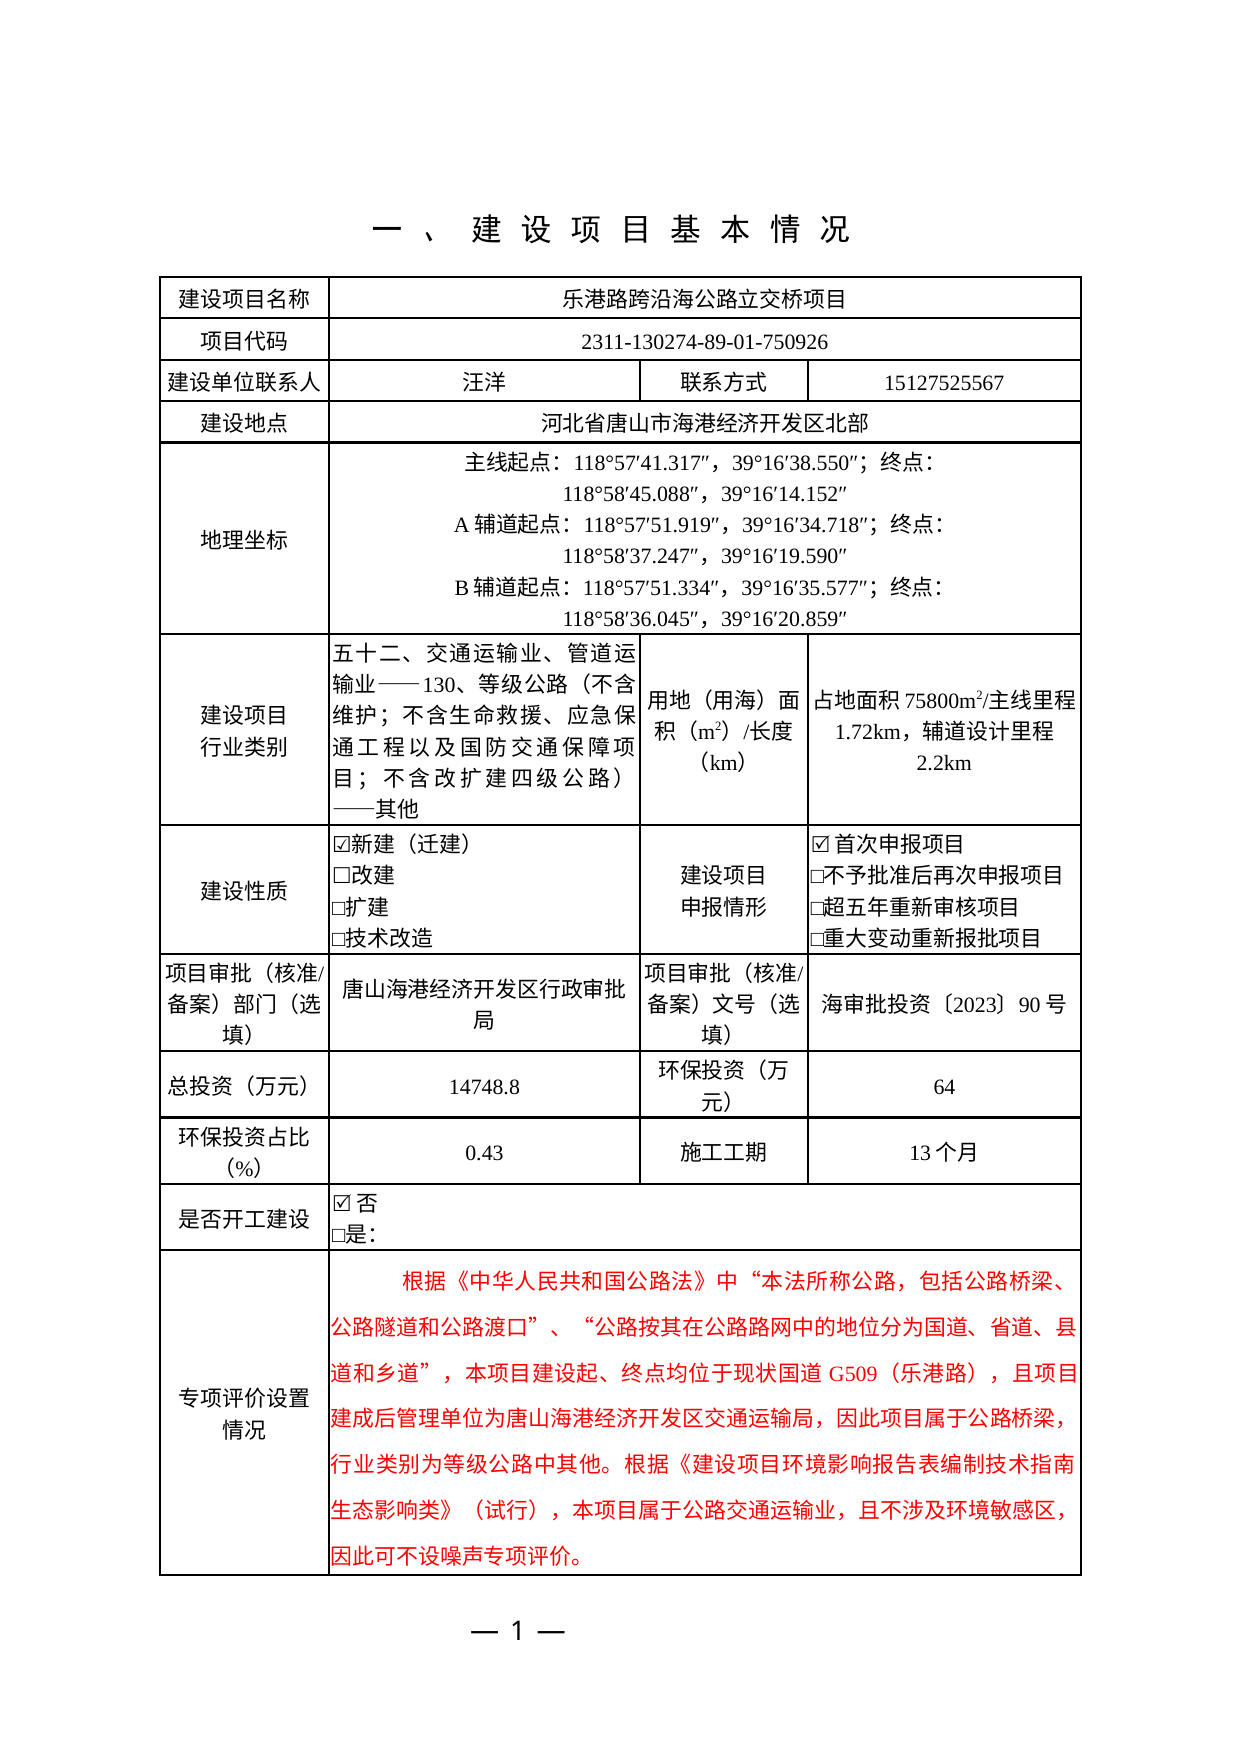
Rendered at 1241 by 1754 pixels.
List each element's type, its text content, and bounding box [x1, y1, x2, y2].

table_header 建设项目名称 [161, 278, 328, 317]
table_cell 建设项目 行业类别 [161, 635, 328, 824]
table_cell 64 [809, 1052, 1080, 1116]
table_cell 是否开工建设 [161, 1185, 328, 1249]
table_cell 环保投资占比（%） [161, 1119, 328, 1183]
table_cell 主线起点：118°57′41.317″，39°16′38.550″；终点：118°58′45.088″，39°16′14.152″ A辅道起点：118°57′51.919″，39°16′34.718″；终点：118°58′37.247″，39°16′19.590″ B辅道起点：118°57′51.334″，39°16′35.577″；终点：118°58′36.045″，39°16′20.859″ [330, 444, 1080, 633]
table_cell 海审批投资〔2023〕90号 [809, 955, 1080, 1050]
text 一、建设项目基本情况 [159, 194, 1081, 259]
table_cell 根据《中华人民共和国公路法》中“本法所称公路，包括公路桥梁、公路隧道和公路渡口”、“公路按其在公路路网中的地位分为国道、省道、县道和乡道”，本项目建设起、终点均位于现状国道 G509（乐港路），且项目建成后管理单位为唐山海港经济开发区交通运输局，因此项目属于公路桥梁，行业类别为等级公路中其他。根据《建设项目环境影响报告表编制技术指南 生态影响类》（试行），本项目属于公路交通运输业，且不涉及环境敏感区，因此可不设噪声专项评价。 [330, 1251, 1080, 1573]
table_cell 五十二、交通运输业、管道运输业——130、等级公路（不含维护；不含生命救援、应急保通工程以及国防交通保障项目；不含改扩建四级公路）——其他 [330, 635, 639, 824]
table_cell 项目审批（核准/ 备案）部门（选填） [161, 955, 328, 1050]
table_cell 否 □是： [330, 1185, 1080, 1249]
table_cell 专项评价设置 情况 [161, 1251, 328, 1573]
table_cell ☑新建（迁建） 改建 □扩建 □技术改造 [330, 826, 639, 953]
table_cell 15127525567 [809, 361, 1080, 400]
table_cell 建设单位联系人 [161, 361, 328, 400]
table_header 乐港路跨沿海公路立交桥项目 [330, 278, 1080, 317]
table_cell 施工工期 [641, 1119, 807, 1183]
table_cell 项目审批（核准/ 备案）文号（选填） [641, 955, 807, 1050]
table_cell 14748.8 [330, 1052, 639, 1116]
table_cell 项目代码 [161, 319, 328, 359]
table_cell 13个月 [809, 1119, 1080, 1183]
table_cell 首次申报项目 □不予批准后再次申报项目 □超五年重新审核项目 □重大变动重新报批项目 [809, 826, 1080, 953]
table_cell 0.43 [330, 1119, 639, 1183]
table_cell 汪洋 [330, 361, 639, 400]
table_cell 总投资（万元） [161, 1052, 328, 1116]
table_cell 唐山海港经济开发区行政审批局 [330, 955, 639, 1050]
table_cell 占地面积75800m2/主线里程1.72km，辅道设计里程2.2km [809, 635, 1080, 824]
table_cell 建设项目 申报情形 [641, 826, 807, 953]
table_cell 环保投资（万元） [641, 1052, 807, 1116]
table_cell 建设性质 [161, 826, 328, 953]
table_cell 地理坐标 [161, 444, 328, 633]
table_cell 建设地点 [161, 402, 328, 441]
table_cell 用地（用海）面积（m2）/长度（km） [641, 635, 807, 824]
table_cell 河北省唐山市海港经济开发区北部 [330, 402, 1080, 441]
table_cell 联系方式 [641, 361, 807, 400]
table_cell 2311-130274-89-01-750926 [330, 319, 1080, 359]
